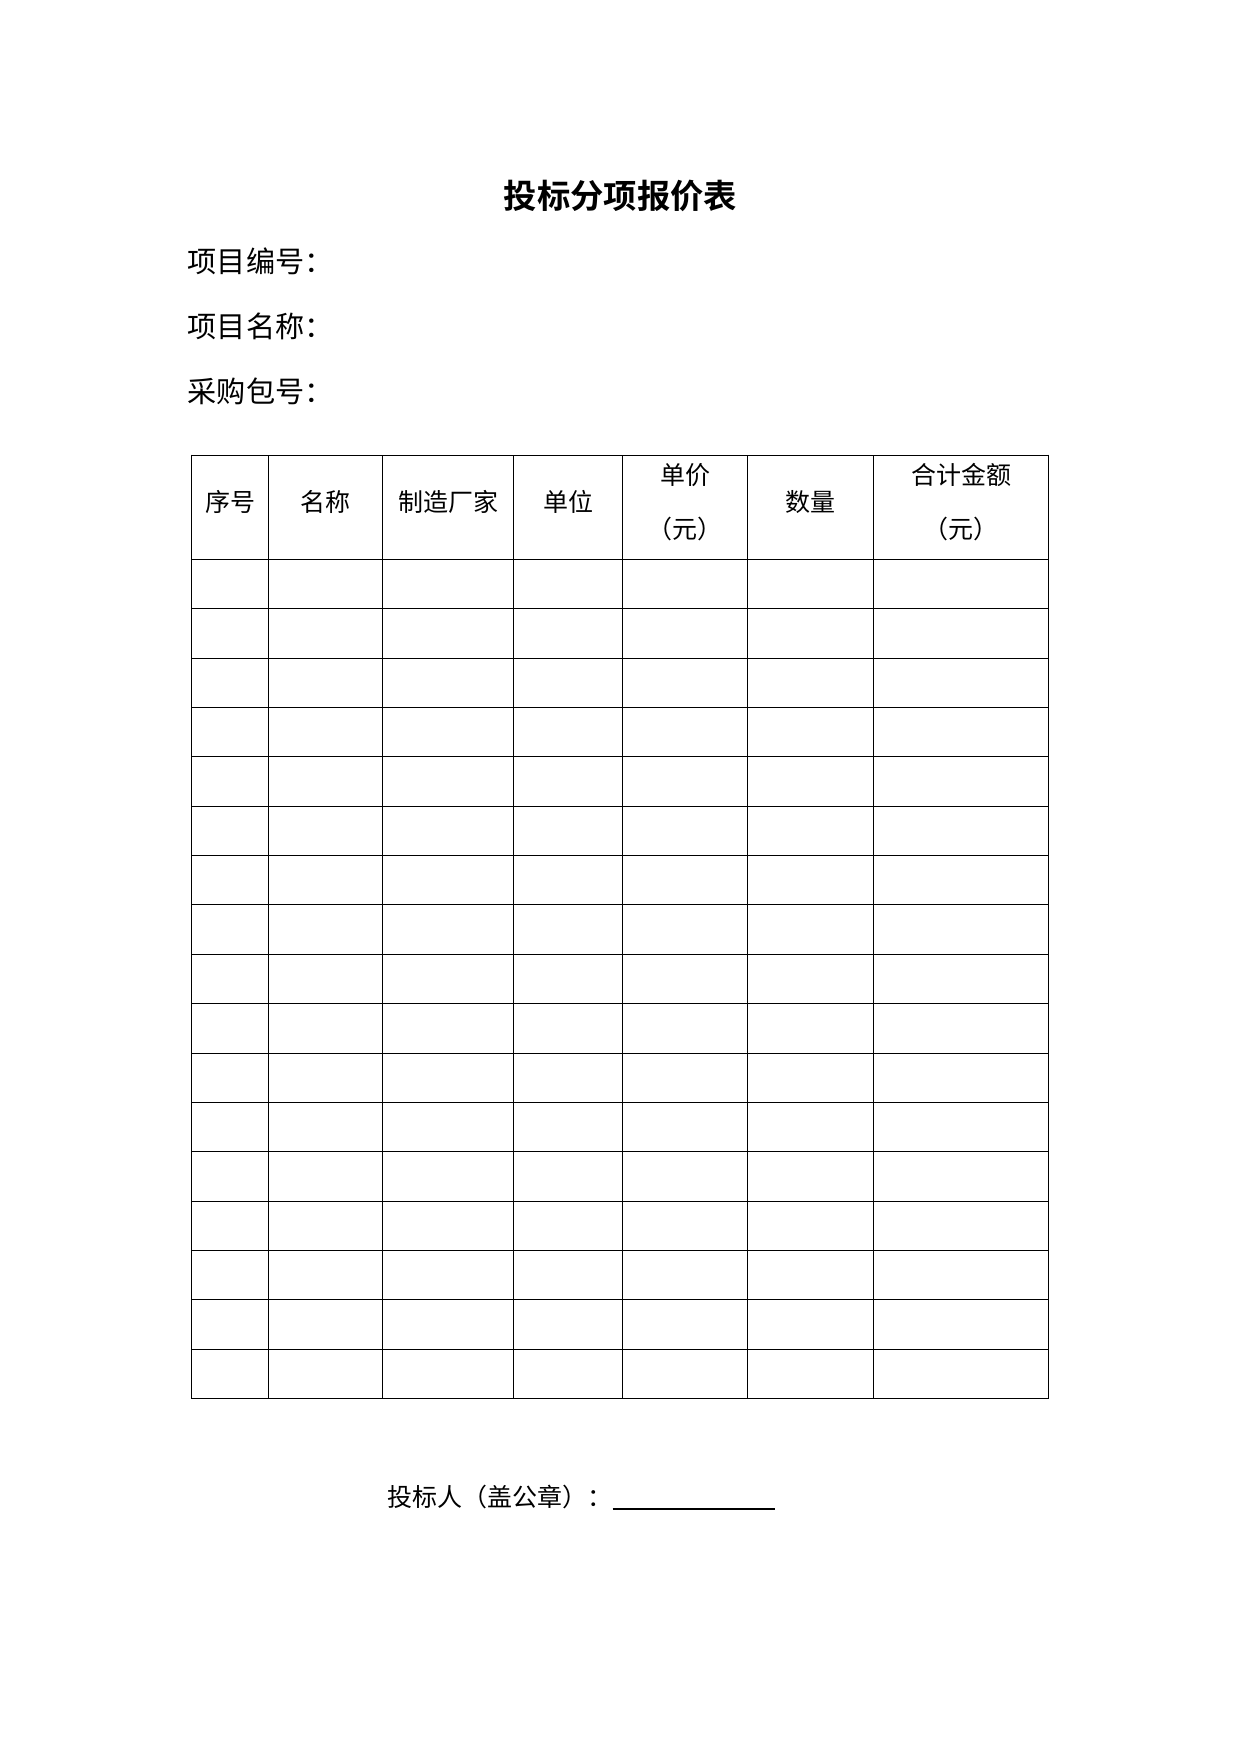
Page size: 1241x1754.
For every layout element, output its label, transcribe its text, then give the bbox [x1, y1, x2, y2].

table_cell [874, 1004, 1048, 1052]
table_cell [383, 708, 513, 756]
table_cell [514, 1350, 622, 1398]
table_cell [383, 1004, 513, 1052]
table_header 制造厂家 [383, 456, 513, 559]
table_cell [623, 659, 747, 707]
table_cell [623, 560, 747, 608]
table_cell [192, 609, 268, 657]
table_cell [269, 1251, 382, 1299]
table_cell [748, 1300, 873, 1349]
table_cell [623, 856, 747, 904]
table_cell [514, 1202, 622, 1250]
table_cell [514, 757, 622, 806]
table_header 数量 [748, 456, 873, 559]
table_cell [269, 807, 382, 855]
table_cell [192, 1004, 268, 1052]
table_cell [514, 1152, 622, 1201]
table_cell [192, 708, 268, 756]
table_cell [623, 955, 747, 1003]
table_cell [748, 1004, 873, 1052]
table_cell [623, 1350, 747, 1398]
table_cell [383, 1103, 513, 1151]
table_cell [269, 856, 382, 904]
table_cell [192, 905, 268, 954]
table_cell [383, 757, 513, 806]
table_cell [623, 1251, 747, 1299]
table_cell [748, 1103, 873, 1151]
text 投标分项报价表 [187, 162, 1053, 227]
table_cell [192, 757, 268, 806]
table_cell [874, 955, 1048, 1003]
table_cell [269, 1202, 382, 1250]
table_cell [383, 609, 513, 657]
table_cell [269, 609, 382, 657]
table_cell [269, 905, 382, 954]
table_cell [874, 905, 1048, 954]
table_cell [748, 856, 873, 904]
table_cell [514, 1004, 622, 1052]
text 采购包号： [187, 357, 1053, 422]
table_cell [514, 856, 622, 904]
table_cell [874, 708, 1048, 756]
table_cell [748, 1054, 873, 1102]
table_cell [748, 905, 873, 954]
table_cell [192, 1152, 268, 1201]
table_cell [874, 1103, 1048, 1151]
table_cell [623, 1202, 747, 1250]
table_cell [514, 609, 622, 657]
table_cell [269, 1054, 382, 1102]
table_cell [192, 1251, 268, 1299]
table_cell [383, 1054, 513, 1102]
table_cell [269, 560, 382, 608]
table_cell [269, 757, 382, 806]
table_cell [383, 856, 513, 904]
table_cell [192, 1202, 268, 1250]
table_cell [874, 1350, 1048, 1398]
table_cell [874, 807, 1048, 855]
table_cell [874, 609, 1048, 657]
table_cell [514, 955, 622, 1003]
table_cell [383, 955, 513, 1003]
table_cell [514, 1103, 622, 1151]
table_cell [514, 560, 622, 608]
table_cell [874, 1300, 1048, 1349]
table_header 序号 [192, 456, 268, 559]
table_cell [269, 708, 382, 756]
table_cell [514, 1251, 622, 1299]
table_cell [748, 1152, 873, 1201]
table_cell [383, 1251, 513, 1299]
table_cell [383, 807, 513, 855]
table_header 单位 [514, 456, 622, 559]
table_header 单价（元） [623, 456, 747, 559]
table_cell [623, 708, 747, 756]
table_cell [514, 905, 622, 954]
table_cell [383, 1300, 513, 1349]
table_cell [874, 856, 1048, 904]
table_cell [383, 1202, 513, 1250]
table_cell [874, 757, 1048, 806]
table_cell [874, 1251, 1048, 1299]
table_cell [874, 560, 1048, 608]
table_cell [269, 1004, 382, 1052]
table_cell [514, 708, 622, 756]
table_cell [269, 1350, 382, 1398]
table_cell [192, 856, 268, 904]
table_cell [874, 1152, 1048, 1201]
table_cell [748, 1350, 873, 1398]
table_cell [383, 1152, 513, 1201]
table_cell [383, 659, 513, 707]
table_cell [514, 659, 622, 707]
table_cell [269, 1152, 382, 1201]
table_cell [748, 1202, 873, 1250]
table_cell [383, 560, 513, 608]
table_cell [514, 807, 622, 855]
table_cell [623, 1152, 747, 1201]
table_cell [748, 560, 873, 608]
table_cell [874, 1202, 1048, 1250]
table_header 名称 [269, 456, 382, 559]
table_cell [192, 1300, 268, 1349]
table_cell [383, 1350, 513, 1398]
text 项目编号： [187, 227, 1053, 292]
table_cell [623, 1103, 747, 1151]
table_cell [623, 807, 747, 855]
table_cell [192, 807, 268, 855]
table_cell [623, 1300, 747, 1349]
table_cell [623, 1004, 747, 1052]
table_cell [269, 1103, 382, 1151]
table_cell [874, 1054, 1048, 1102]
table_cell [269, 1300, 382, 1349]
table_cell [192, 1054, 268, 1102]
table_cell [192, 955, 268, 1003]
table_cell [623, 609, 747, 657]
table_cell [192, 1103, 268, 1151]
table_cell [748, 807, 873, 855]
table_cell [514, 1300, 622, 1349]
text 项目名称： [187, 292, 1053, 357]
table_cell [874, 659, 1048, 707]
table_cell [269, 955, 382, 1003]
table_cell [748, 609, 873, 657]
table_cell [623, 1054, 747, 1102]
table_cell [748, 659, 873, 707]
table_cell [748, 955, 873, 1003]
table_cell [623, 757, 747, 806]
table_cell [748, 1251, 873, 1299]
table_cell [623, 905, 747, 954]
text 投标人（盖公章）： [187, 1463, 1053, 1528]
table_cell [192, 560, 268, 608]
table_cell [192, 1350, 268, 1398]
table_cell [514, 1054, 622, 1102]
table_cell [192, 659, 268, 707]
table_header 合计金额（元） [874, 456, 1048, 559]
table_cell [748, 708, 873, 756]
table_cell [383, 905, 513, 954]
table_cell [269, 659, 382, 707]
table_cell [748, 757, 873, 806]
